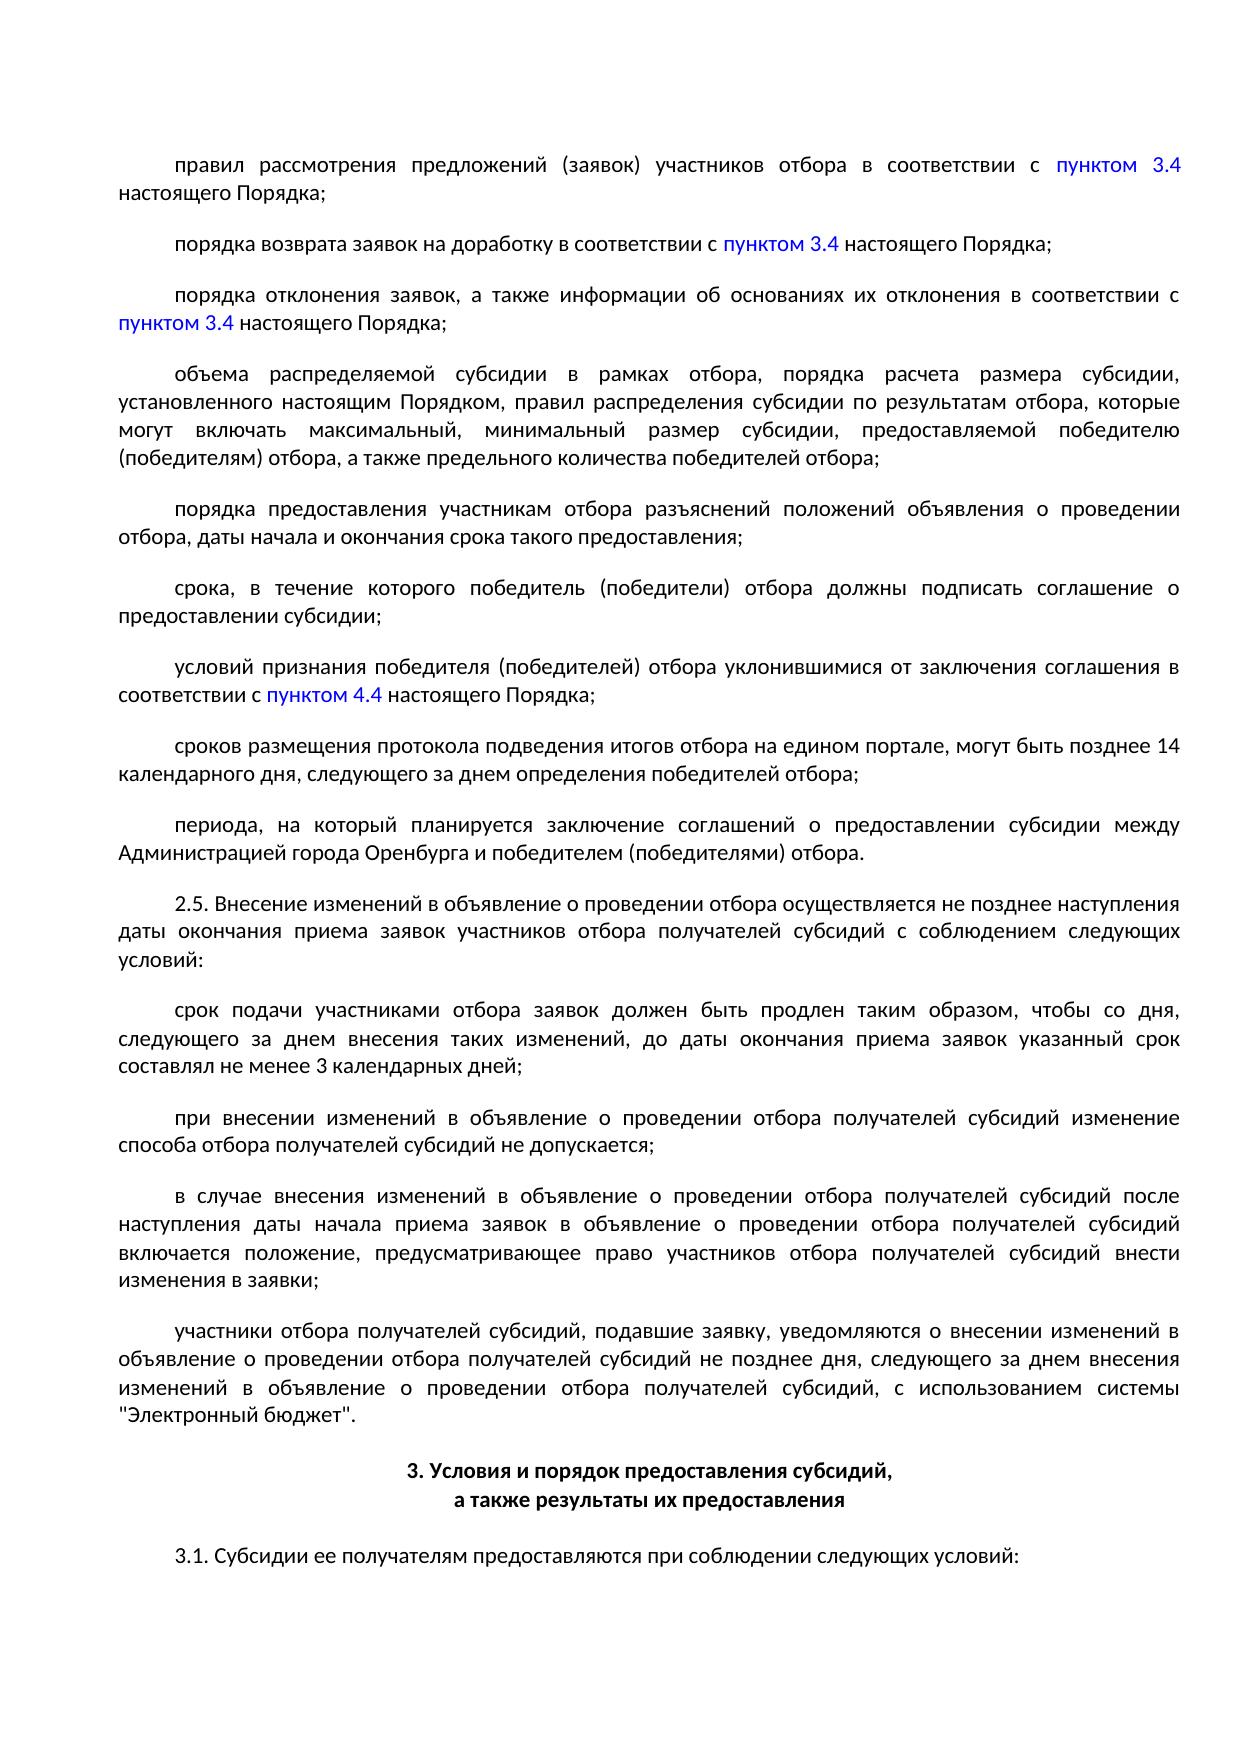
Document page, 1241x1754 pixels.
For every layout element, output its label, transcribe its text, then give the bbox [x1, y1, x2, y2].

text правил рассмотрения предложений (заявок) участников отбора в соответствии с пунктом 3.4 настоящего Порядка; [118, 150, 1181, 206]
text а также результаты их предоставления [118, 1485, 1181, 1513]
text при внесении изменений в объявление о проведении отбора получателей субсидий изменение способа отбора получателей субсидий не допускается; [118, 1103, 1181, 1159]
text срок подачи участниками отбора заявок должен быть продлен таким образом, чтобы со дня, следующего за днем внесения таких изменений, до даты окончания приема заявок указанный срок составлял не менее 3 календарных дней; [118, 996, 1181, 1080]
text в случае внесения изменений в объявление о проведении отбора получателей субсидий после наступления даты начала приема заявок в объявление о проведении отбора получателей субсидий включается положение, предусматривающее право участников отбора получателей субсидий внести изменения в заявки; [118, 1182, 1181, 1294]
text участники отбора получателей субсидий, подавшие заявку, уведомляются о внесении изменений в объявление о проведении отбора получателей субсидий не позднее дня, следующего за днем внесения изменений в объявление о проведении отбора получателей субсидий, с использованием системы "Электронный бюджет". [118, 1317, 1181, 1429]
text 2.5. Внесение изменений в объявление о проведении отбора осуществляется не позднее наступления даты окончания приема заявок участников отбора получателей субсидий с соблюдением следующих условий: [118, 889, 1181, 973]
text срока, в течение которого победитель (победители) отбора должны подписать соглашение о предоставлении субсидии; [118, 573, 1181, 629]
text условий признания победителя (победителей) отбора уклонившимися от заключения соглашения в соответствии с пунктом 4.4 настоящего Порядка; [118, 652, 1181, 708]
text 3. Условия и порядок предоставления субсидий, [118, 1457, 1181, 1485]
text порядка отклонения заявок, а также информации об основаниях их отклонения в соответствии с пунктом 3.4 настоящего Порядка; [118, 280, 1181, 336]
text объема распределяемой субсидии в рамках отбора, порядка расчета размера субсидии, установленного настоящим Порядком, правил распределения субсидии по результатам отбора, которые могут включать максимальный, минимальный размер субсидии, предоставляемой победителю (победителям) отбора, а также предельного количества победителей отбора; [118, 359, 1181, 471]
text 3.1. Субсидии ее получателям предоставляются при соблюдении следующих условий: [118, 1541, 1181, 1569]
text порядка возврата заявок на доработку в соответствии с пунктом 3.4 настоящего Порядка; [118, 229, 1181, 257]
text порядка предоставления участникам отбора разъяснений положений объявления о проведении отбора, даты начала и окончания срока такого предоставления; [118, 494, 1181, 550]
text сроков размещения протокола подведения итогов отбора на едином портале, могут быть позднее 14 календарного дня, следующего за днем определения победителей отбора; [118, 731, 1181, 787]
text периода, на который планируется заключение соглашений о предоставлении субсидии между Администрацией города Оренбурга и победителем (победителями) отбора. [118, 810, 1181, 866]
